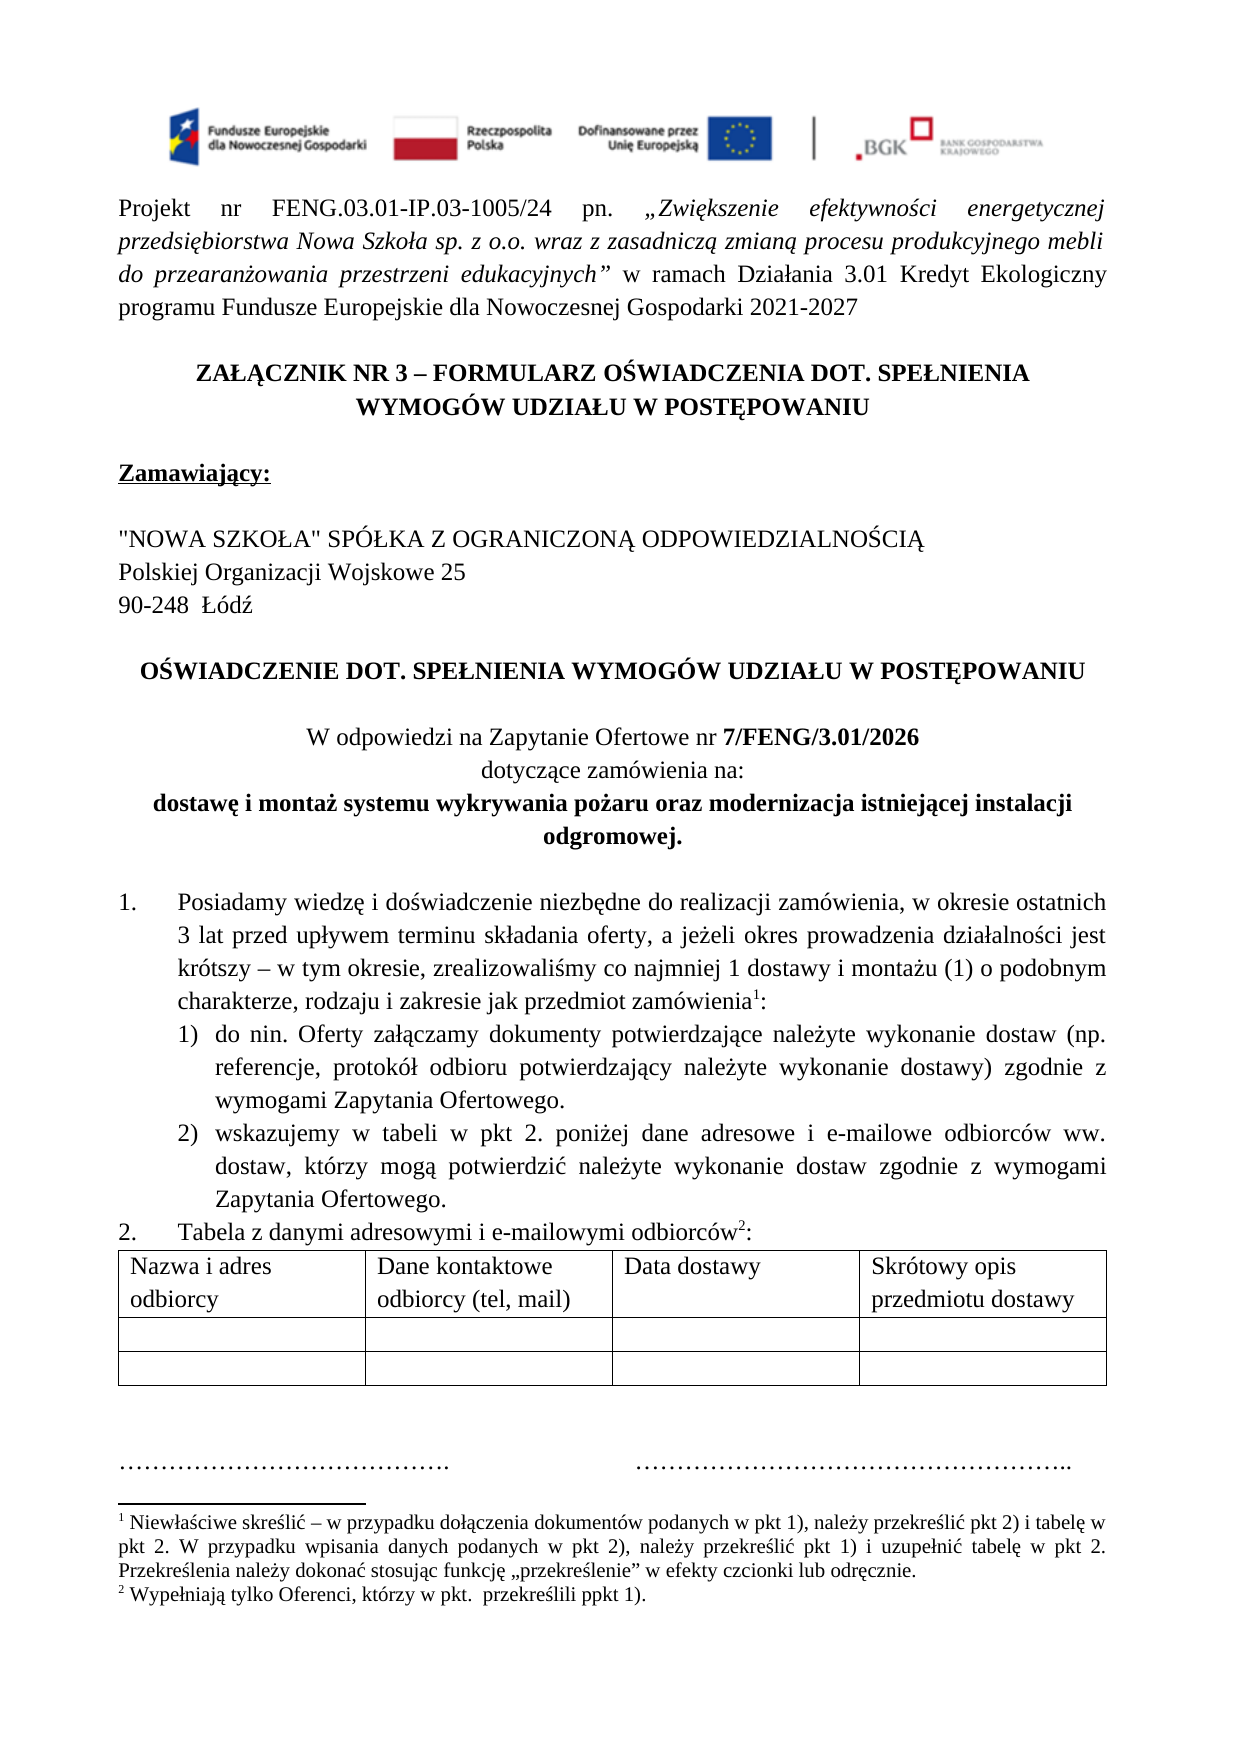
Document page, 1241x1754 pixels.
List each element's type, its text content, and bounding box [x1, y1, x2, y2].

table_cell [366, 1318, 612, 1351]
table_cell [613, 1352, 859, 1385]
table_cell [366, 1352, 612, 1385]
table_header Dane kontaktowe odbiorcy (tel, mail) [366, 1251, 612, 1317]
picture [118, 73, 1108, 194]
list Posiadamy wiedzę i doświadczenie niezbędne do realizacji zamówienia, w okresie ostatnich 3 lat przed upływem terminu składania oferty, a jeżeli okres prowadzenia działalności jest krótszy – w tym okresie, zrealizowaliśmy co najmniej 1 dostawy i montażu (1) o podobnym charakterze, rodzaju i zakresie jak przedmiot zamówienia: [118, 887, 1107, 1015]
table_cell [613, 1318, 859, 1351]
text W odpowiedzi na Zapytanie Ofertowe nr 7/FENG/3.01/2026 [118, 722, 1107, 751]
text ZAŁĄCZNIK NR 3 – FORMULARZ OŚWIADCZENIA DOT. SPEŁNIENIA WYMOGÓW UDZIAŁU W POSTĘPOWANIU [118, 358, 1107, 420]
text dostawę i montaż systemu wykrywania pożaru oraz modernizacja istniejącej instalacji odgromowej. [118, 788, 1107, 849]
text dotyczące zamówienia na: [118, 755, 1107, 783]
table_cell [860, 1318, 1106, 1351]
text Projekt nr FENG.03.01-IP.03-1005/24 pn. „Zwiększenie efektywności energetycznej przedsiębiorstwa Nowa Szkoła sp. z o.o. wraz z zasadniczą zmianą procesu produkcyjnego mebli do przearanżowania przestrzeni edukacyjnych” w ramach Działania 3.01 Kredyt Ekologiczny programu Fundusze Europejskie dla Nowoczesnej Gospodarki 2021-2027 [118, 194, 1107, 321]
table_cell [119, 1352, 365, 1385]
text "NOWA SZKOŁA" SPÓŁKA Z OGRANICZONĄ ODPOWIEDZIALNOŚCIĄ [118, 524, 1107, 552]
list wskazujemy w tabeli w pkt 2. poniżej dane adresowe i e-mailowe odbiorców ww. dostaw, którzy mogą potwierdzić należyte wykonanie dostaw zgodnie z wymogami Zapytania Ofertowego. [177, 1118, 1107, 1213]
text Zamawiający: [118, 458, 1107, 486]
table_cell [860, 1352, 1106, 1385]
table_header Nazwa i adres odbiorcy [119, 1251, 365, 1317]
list Tabela z danymi adresowymi i e-mailowymi odbiorców: [118, 1217, 1107, 1246]
table_cell [119, 1318, 365, 1351]
list do nin. Oferty załączamy dokumenty potwierdzające należyte wykonanie dostaw (np. referencje, protokół odbioru potwierdzający należyte wykonanie dostawy) zgodnie z wymogami Zapytania Ofertowego. [177, 1019, 1107, 1114]
table_header Skrótowy opis przedmiotu dostawy [860, 1251, 1106, 1317]
table_header Data dostawy [613, 1251, 859, 1317]
text OŚWIADCZENIE DOT. SPEŁNIENIA WYMOGÓW UDZIAŁU W POSTĘPOWANIU [118, 656, 1107, 684]
text …………………………………. …………………………………………….. [118, 1446, 1107, 1474]
text 90-248 Łódź [118, 590, 1107, 618]
text Polskiej Organizacji Wojskowe 25 [118, 557, 1107, 585]
